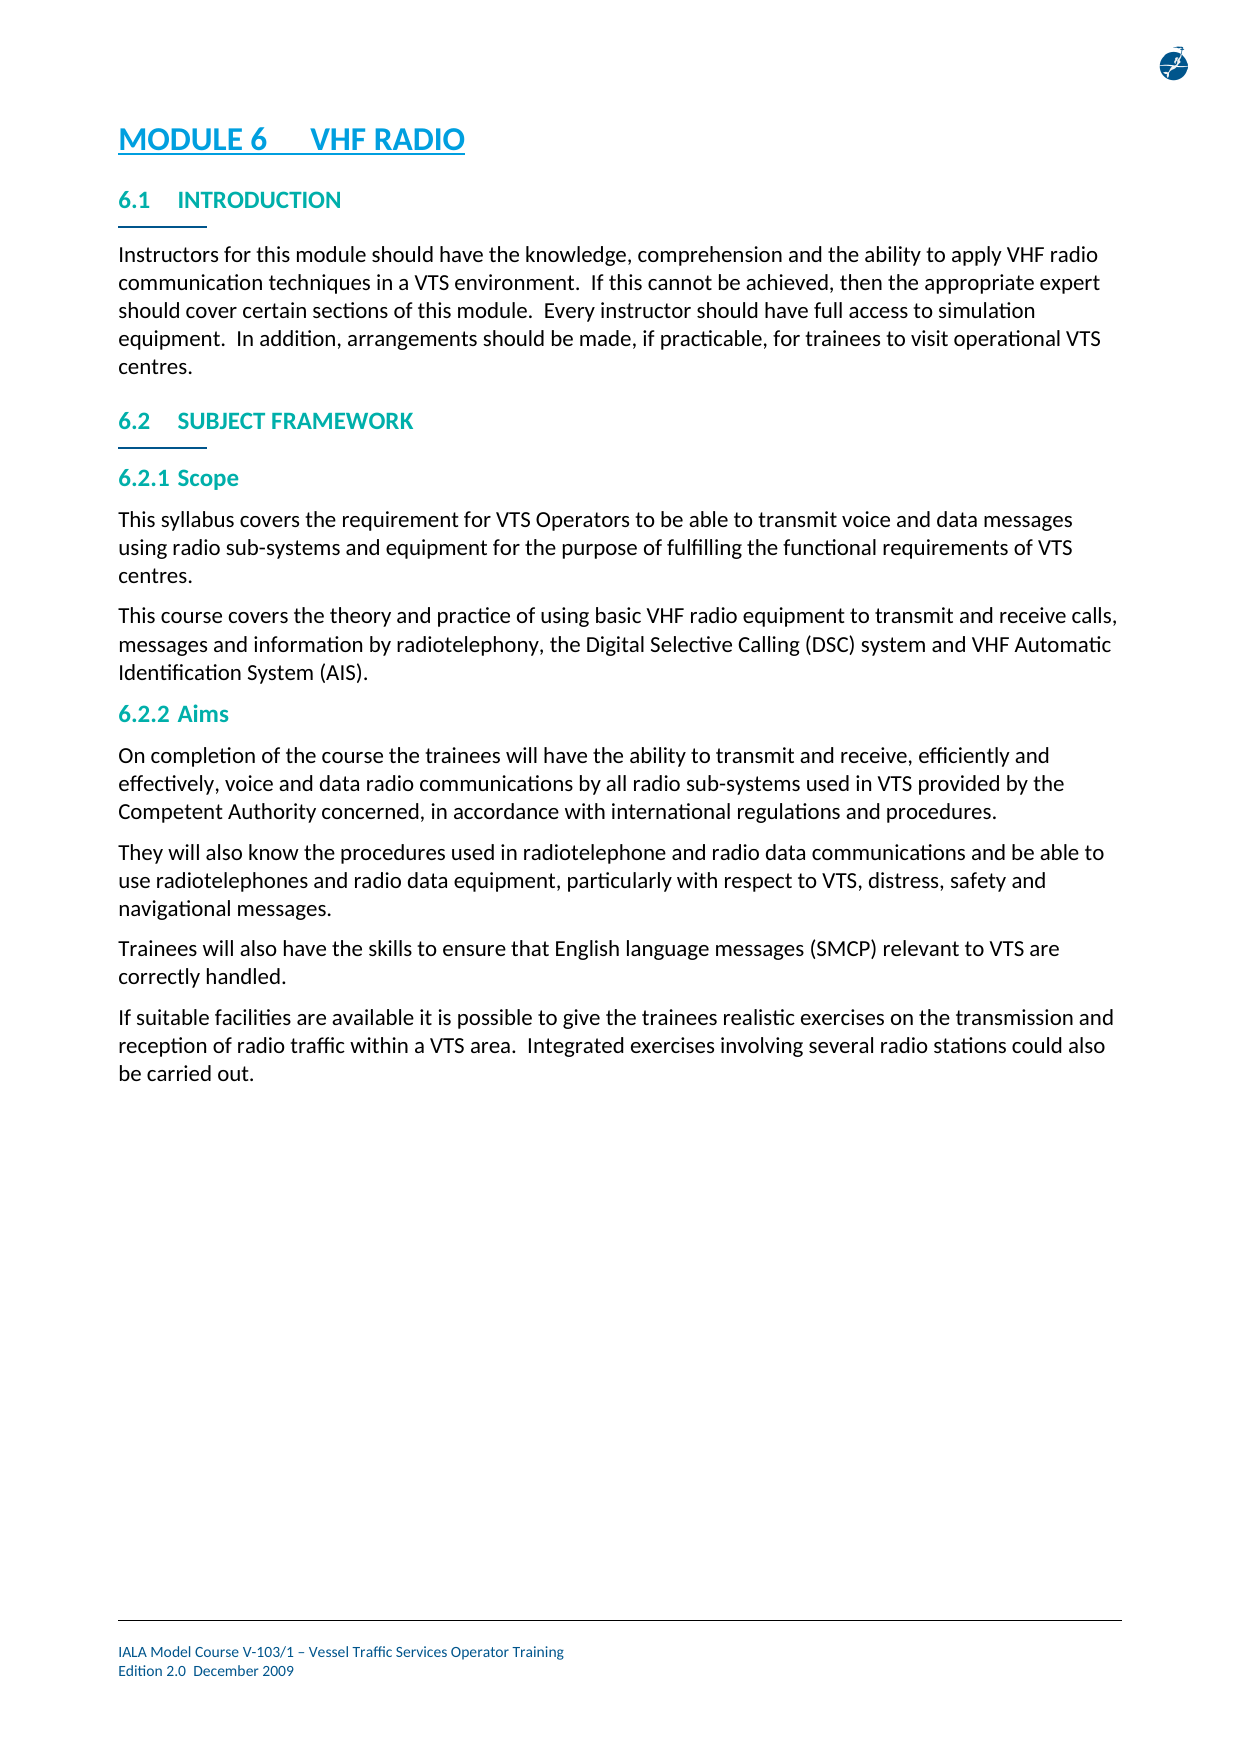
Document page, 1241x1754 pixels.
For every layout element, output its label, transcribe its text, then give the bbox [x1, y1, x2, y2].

subtitle Aims [118, 698, 1122, 729]
subtitle SUBJECT FRAMEWORK [118, 406, 1122, 436]
text Trainees will also have the skills to ensure that English language messages (SMCP) relevant to VTS are correctly handled. [118, 934, 1122, 990]
text They will also know the procedures used in radiotelephone and radio data communications and be able to use radiotelephones and radio data equipment, particularly with respect to VTS, distress, safety and navigational messages. [118, 838, 1122, 922]
text This course covers the theory and practice of using basic VHF radio equipment to transmit and receive calls, messages and information by radiotelephony, the Digital Selective Calling (DSC) system and VHF Automatic Identification System (AIS). [118, 602, 1122, 686]
text VHF RADIO [118, 118, 1122, 159]
picture [1128, 0, 1241, 115]
text On completion of the course the trainees will have the ability to transmit and receive, efficiently and effectively, voice and data radio communications by all radio sub-systems used in VTS provided by the Competent Authority concerned, in accordance with international regulations and procedures. [118, 741, 1122, 825]
subtitle INTRODUCTION [118, 184, 1122, 214]
text This syllabus covers the requirement for VTS Operators to be able to transmit voice and data messages using radio sub-systems and equipment for the purpose of fulfilling the functional requirements of VTS centres. [118, 505, 1122, 589]
text Instructors for this module should have the knowledge, comprehension and the ability to apply VHF radio communication techniques in a VTS environment. If this cannot be achieved, then the appropriate expert should cover certain sections of this module. Every instructor should have full access to simulation equipment. In addition, arrangements should be made, if practicable, for trainees to visit operational VTS centres. [118, 240, 1122, 381]
text If suitable facilities are available it is possible to give the trainees realistic exercises on the transmission and reception of radio traffic within a VTS area. Integrated exercises involving several radio stations could also be carried out. [118, 1003, 1122, 1087]
subtitle Scope [118, 462, 1122, 493]
